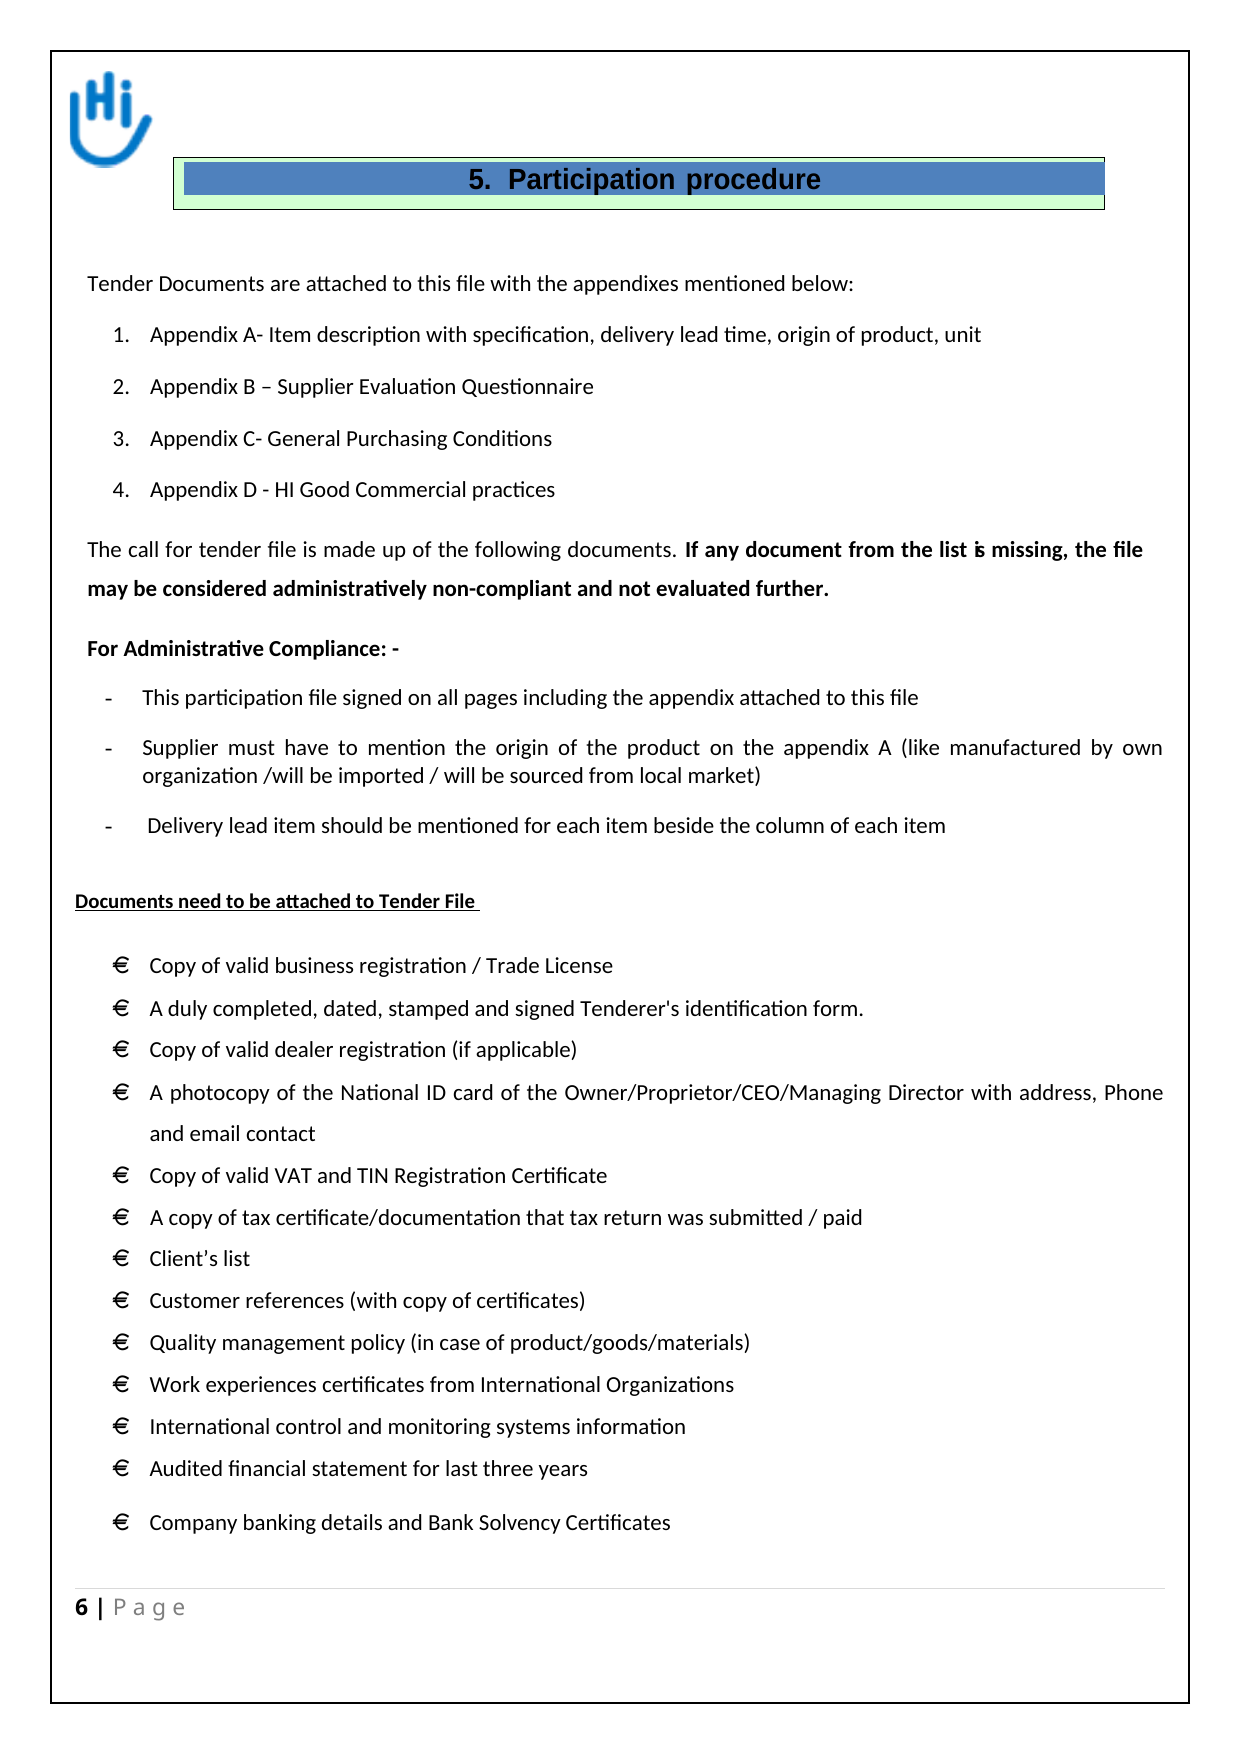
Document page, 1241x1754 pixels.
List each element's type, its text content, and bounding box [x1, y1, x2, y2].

list Appendix A- Item description with specification, delivery lead time, origin of product, unit [112, 320, 1165, 348]
list Customer references (with copy of certificates) [112, 1286, 1165, 1314]
list Company banking details and Bank Solvency Certificates [112, 1508, 1165, 1536]
list Audited financial statement for last three years [112, 1454, 1165, 1482]
list International control and monitoring systems information [112, 1412, 1165, 1440]
list Copy of valid dealer registration (if applicable) [112, 1036, 1165, 1064]
list Appendix C- General Purchasing Conditions [112, 424, 1165, 452]
text Documents need to be attached to Tender File [75, 888, 1165, 914]
list Work experiences certificates from International Organizations [112, 1370, 1165, 1398]
text Tender Documents are attached to this file with the appendixes mentioned below: [87, 269, 1165, 297]
list A copy of tax certificate/documentation that tax return was submitted / paid [112, 1203, 1165, 1232]
list Appendix B – Supplier Evaluation Questionnaire [112, 372, 1165, 400]
list Copy of valid VAT and TIN Registration Certificate [112, 1162, 1165, 1189]
list Copy of valid business registration / Trade License [112, 952, 1165, 980]
list Client’s list [112, 1244, 1165, 1272]
list A photocopy of the National ID card of the Owner/Proprietor/CEO/Managing Director with address, Phone and email contact [112, 1078, 1165, 1148]
list This participation file signed on all pages including the appendix attached to this file [104, 683, 1165, 712]
list Supplier must have to mention the origin of the product on the appendix A (like manufactured by own organization /will be imported / will be sourced from local market) [104, 733, 1165, 789]
text For Administrative Compliance: - [87, 634, 1165, 662]
list Appendix D - HI Good Commercial practices [112, 475, 1165, 503]
picture [69, 71, 155, 168]
text The call for tender file is made up of the following documents. If any document from the list is missing, the file may be considered administratively non-compliant and not evaluated further. [87, 535, 1143, 602]
list Delivery lead item should be mentioned for each item beside the column of each item [104, 811, 1165, 839]
list A duly completed, dated, stamped and signed Tenderer's identification form. [112, 994, 1165, 1022]
list Quality management policy (in case of product/goods/materials) [112, 1328, 1165, 1356]
